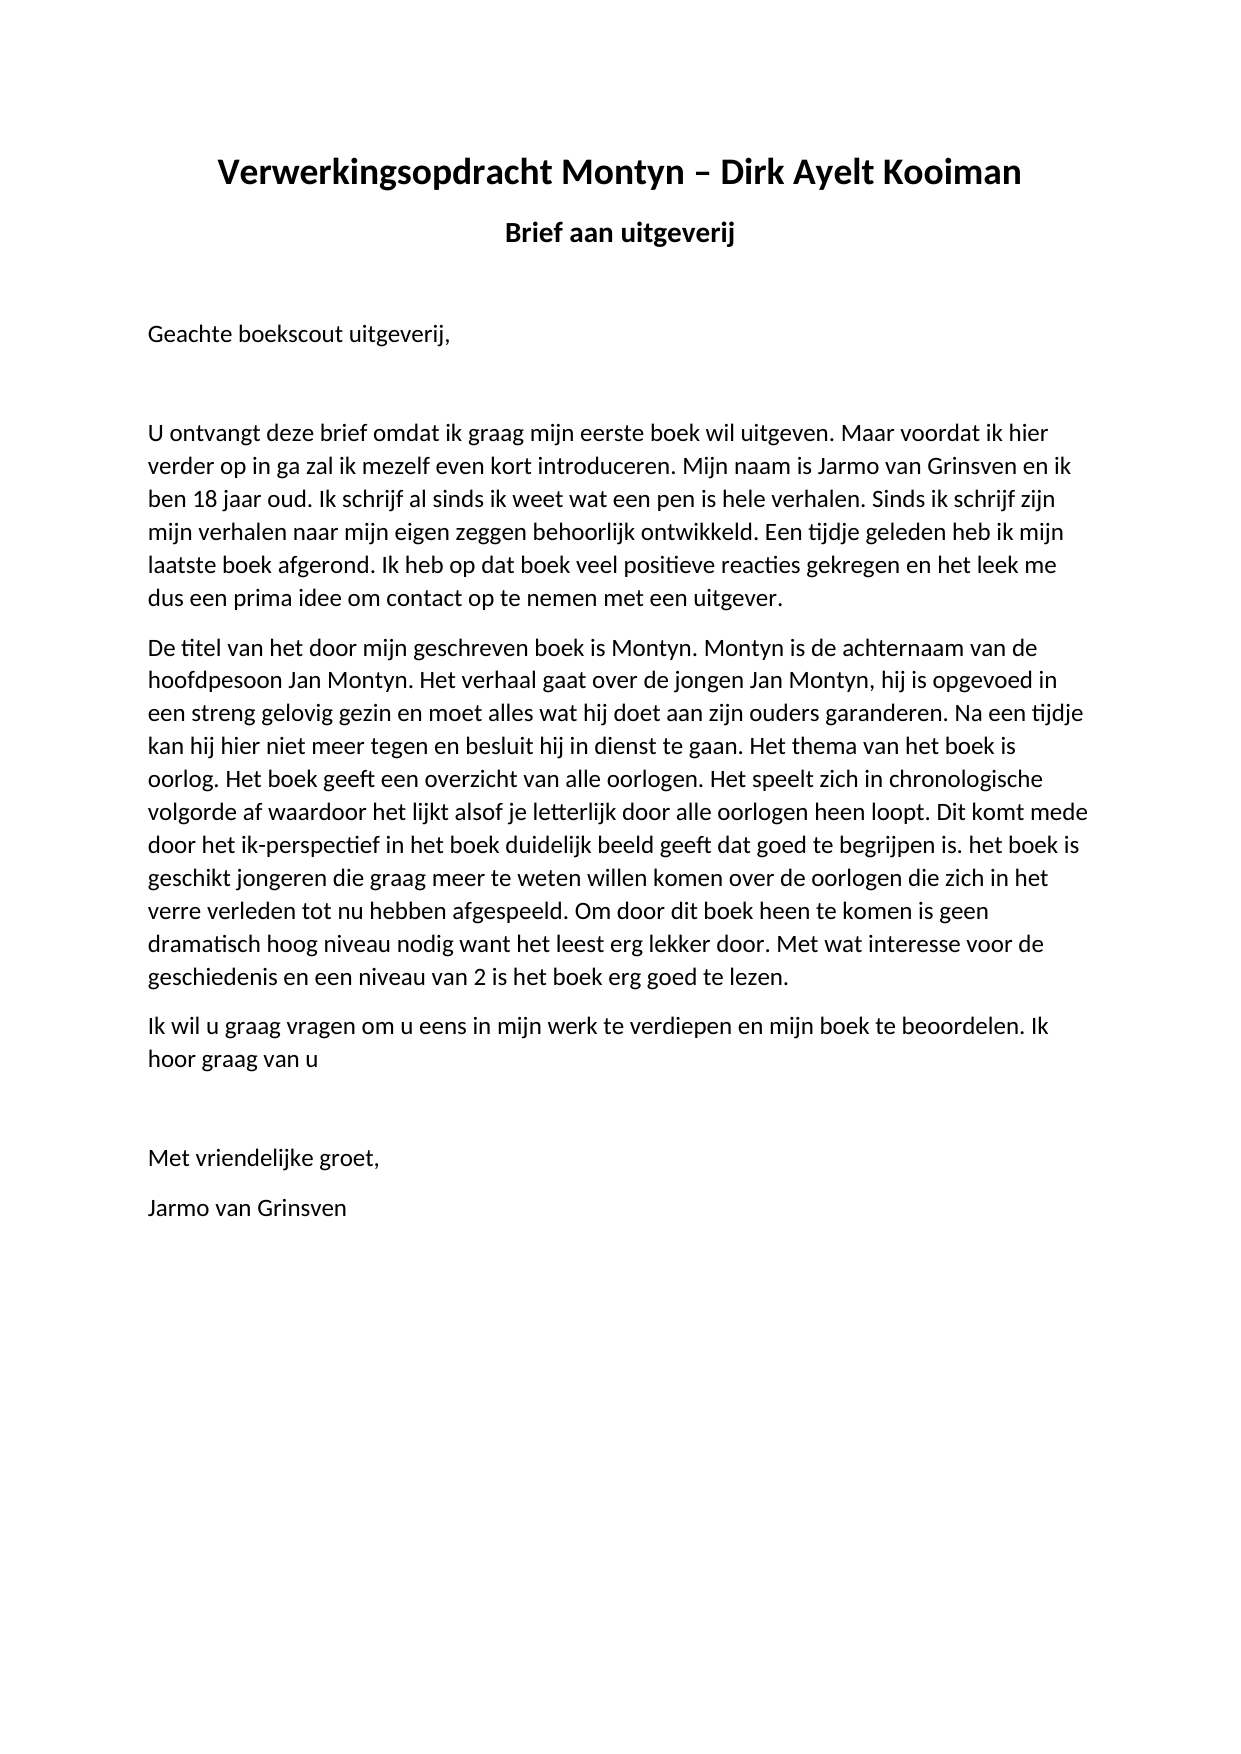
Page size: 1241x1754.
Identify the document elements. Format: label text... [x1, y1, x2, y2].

text Ik wil u graag vragen om u eens in mijn werk te verdiepen en mijn boek te beoordelen. Ik hoor graag van u [148, 1011, 1093, 1074]
text Brief aan uitgeverij [148, 214, 1093, 249]
text U ontvangt deze brief omdat ik graag mijn eerste boek wil uitgeven. Maar voordat ik hier verder op in ga zal ik mezelf even kort introduceren. Mijn naam is Jarmo van Grinsven en ik ben 18 jaar oud. Ik schrijf al sinds ik weet wat een pen is hele verhalen. Sinds ik schrijf zijn mijn verhalen naar mijn eigen zeggen behoorlijk ontwikkeld. Een tijdje geleden heb ik mijn laatste boek afgerond. Ik heb op dat boek veel positieve reacties gekregen en het leek me dus een prima idee om contact op te nemen met een uitgever. [148, 418, 1093, 613]
text Jarmo van Grinsven [148, 1192, 1093, 1223]
text Verwerkingsopdracht Montyn – Dirk Ayelt Kooiman [148, 148, 1093, 193]
text Geachte boekscout uitgeverij, [148, 318, 1093, 349]
text De titel van het door mijn geschreven boek is Montyn. Montyn is de achternaam van de hoofdpesoon Jan Montyn. Het verhaal gaat over de jongen Jan Montyn, hij is opgevoed in een streng gelovig gezin en moet alles wat hij doet aan zijn ouders garanderen. Na een tijdje kan hij hier niet meer tegen en besluit hij in dienst te gaan. Het thema van het boek is oorlog. Het boek geeft een overzicht van alle oorlogen. Het speelt zich in chronologische volgorde af waardoor het lijkt alsof je letterlijk door alle oorlogen heen loopt. Dit komt mede door het ik-perspectief in het boek duidelijk beeld geeft dat goed te begrijpen is. het boek is geschikt jongeren die graag meer te weten willen komen over de oorlogen die zich in het verre verleden tot nu hebben afgespeeld. Om door dit boek heen te komen is geen dramatisch hoog niveau nodig want het leest erg lekker door. Met wat interesse voor de geschiedenis en een niveau van 2 is het boek erg goed te lezen. [148, 632, 1093, 991]
text Met vriendelijke groet, [148, 1143, 1093, 1173]
